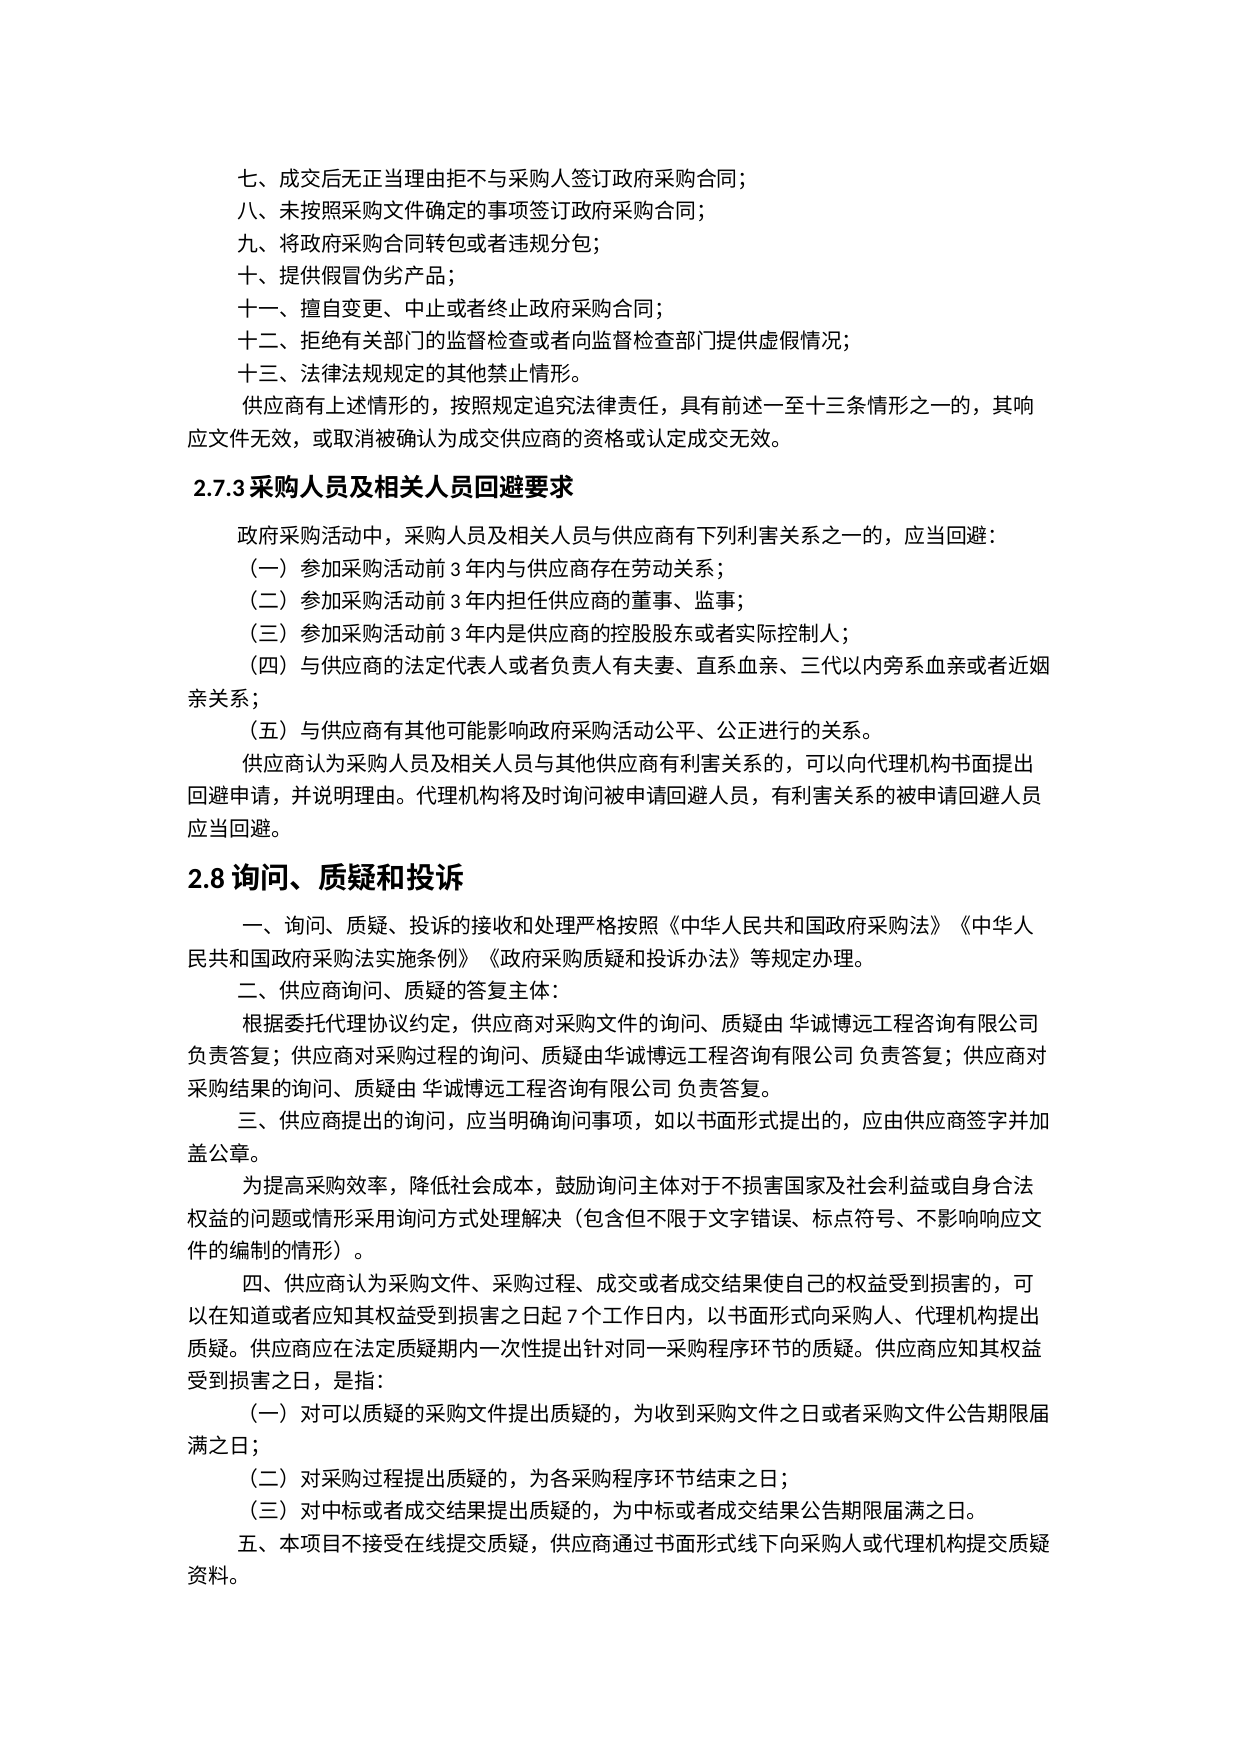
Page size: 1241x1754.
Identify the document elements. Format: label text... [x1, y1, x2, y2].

text 五、本项目不接受在线提交质疑，供应商通过书面形式线下向采购人或代理机构提交质疑资料。 [187, 1527, 1053, 1592]
text 十、提供假冒伪劣产品； [187, 259, 1053, 292]
text （一）参加采购活动前3年内与供应商存在劳动关系； [187, 552, 1053, 584]
text 四、供应商认为采购文件、采购过程、成交或者成交结果使自己的权益受到损害的，可以在知道或者应知其权益受到损害之日起7个工作日内，以书面形式向采购人、代理机构提出质疑。供应商应在法定质疑期内一次性提出针对同一采购程序环节的质疑。供应商应知其权益受到损害之日，是指： [187, 1267, 1053, 1397]
text （二）对采购过程提出质疑的，为各采购程序环节结束之日； [187, 1462, 1053, 1494]
text （四）与供应商的法定代表人或者负责人有夫妻、直系血亲、三代以内旁系血亲或者近姻亲关系； [187, 649, 1053, 714]
text （三）对中标或者成交结果提出质疑的，为中标或者成交结果公告期限届满之日。 [187, 1494, 1053, 1527]
text （一）对可以质疑的采购文件提出质疑的，为收到采购文件之日或者采购文件公告期限届满之日； [187, 1397, 1053, 1462]
text （五）与供应商有其他可能影响政府采购活动公平、公正进行的关系。 [187, 714, 1053, 747]
text 九、将政府采购合同转包或者违规分包； [187, 227, 1053, 259]
text 为提高采购效率，降低社会成本，鼓励询问主体对于不损害国家及社会利益或自身合法权益的问题或情形采用询问方式处理解决（包含但不限于文字错误、标点符号、不影响响应文件的编制的情形）。 [187, 1169, 1053, 1267]
text 七、成交后无正当理由拒不与采购人签订政府采购合同； [187, 162, 1053, 194]
text （二）参加采购活动前3年内担任供应商的董事、监事； [187, 584, 1053, 617]
text 十一、擅自变更、中止或者终止政府采购合同； [187, 292, 1053, 324]
text 政府采购活动中，采购人员及相关人员与供应商有下列利害关系之一的，应当回避： [187, 519, 1053, 552]
text 2.7.3采购人员及相关人员回避要求 [187, 454, 1053, 519]
text 根据委托代理协议约定，供应商对采购文件的询问、质疑由 华诚博远工程咨询有限公司 负责答复；供应商对采购过程的询问、质疑由华诚博远工程咨询有限公司 负责答复；供应商对采购结果的询问、质疑由 华诚博远工程咨询有限公司 负责答复。 [187, 1007, 1053, 1104]
text 十三、法律法规规定的其他禁止情形。 [187, 357, 1053, 389]
text 二、供应商询问、质疑的答复主体： [187, 974, 1053, 1007]
text 十二、拒绝有关部门的监督检查或者向监督检查部门提供虚假情况； [187, 324, 1053, 357]
text 2.8询问、质疑和投诉 [187, 844, 1053, 909]
text （三）参加采购活动前3年内是供应商的控股股东或者实际控制人； [187, 617, 1053, 649]
text 供应商有上述情形的，按照规定追究法律责任，具有前述一至十三条情形之一的，其响应文件无效，或取消被确认为成交供应商的资格或认定成交无效。 [187, 389, 1053, 454]
text 一、询问、质疑、投诉的接收和处理严格按照《中华人民共和国政府采购法》《中华人民共和国政府采购法实施条例》《政府采购质疑和投诉办法》等规定办理。 [187, 909, 1053, 974]
text 八、未按照采购文件确定的事项签订政府采购合同； [187, 194, 1053, 227]
text 三、供应商提出的询问，应当明确询问事项，如以书面形式提出的，应由供应商签字并加盖公章。 [187, 1104, 1053, 1169]
text 供应商认为采购人员及相关人员与其他供应商有利害关系的，可以向代理机构书面提出回避申请，并说明理由。代理机构将及时询问被申请回避人员，有利害关系的被申请回避人员应当回避。 [187, 747, 1053, 844]
